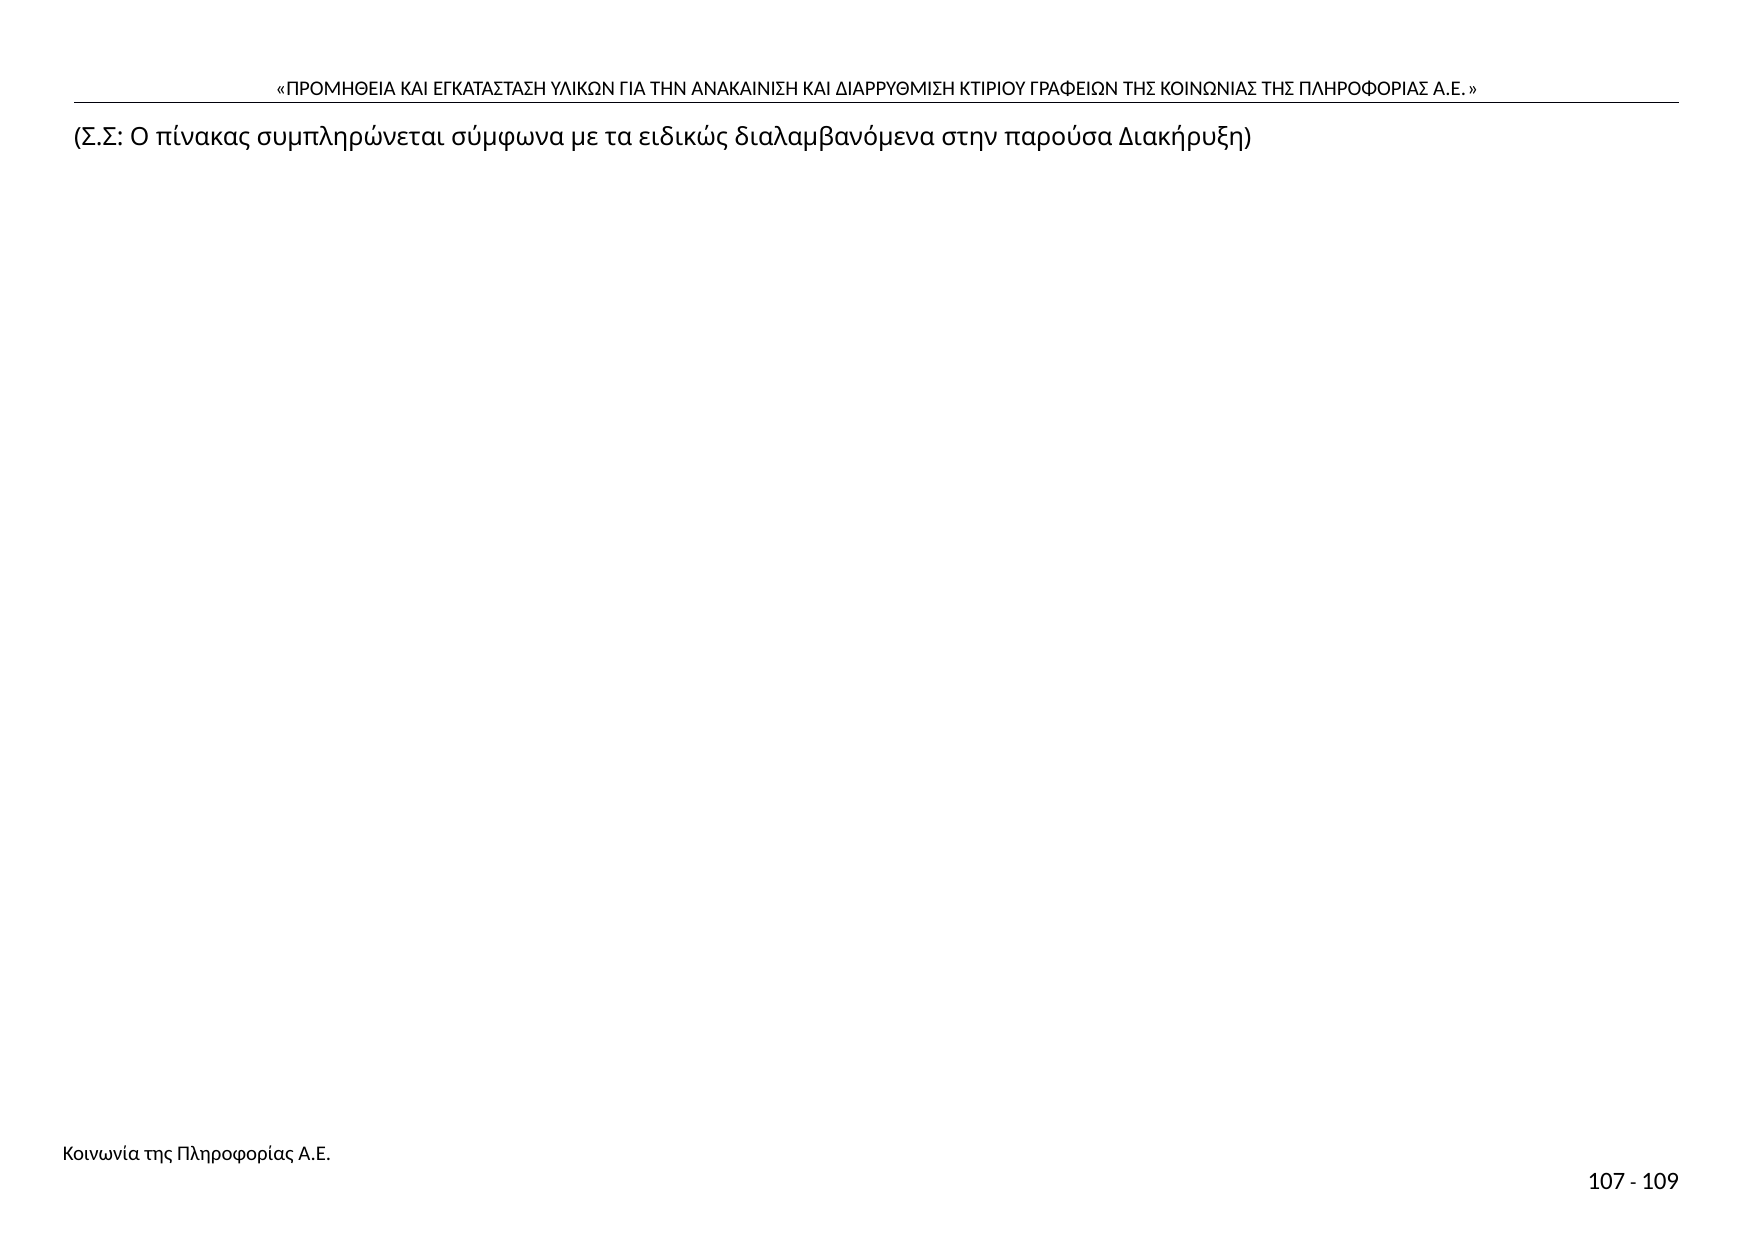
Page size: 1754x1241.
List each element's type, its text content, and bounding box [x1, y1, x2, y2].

text (Σ.Σ: Ο πίνακας συμπληρώνεται σύμφωνα με τα ειδικώς διαλαμβανόμενα στην παρούσα Διακήρυξη) [74, 118, 1679, 152]
